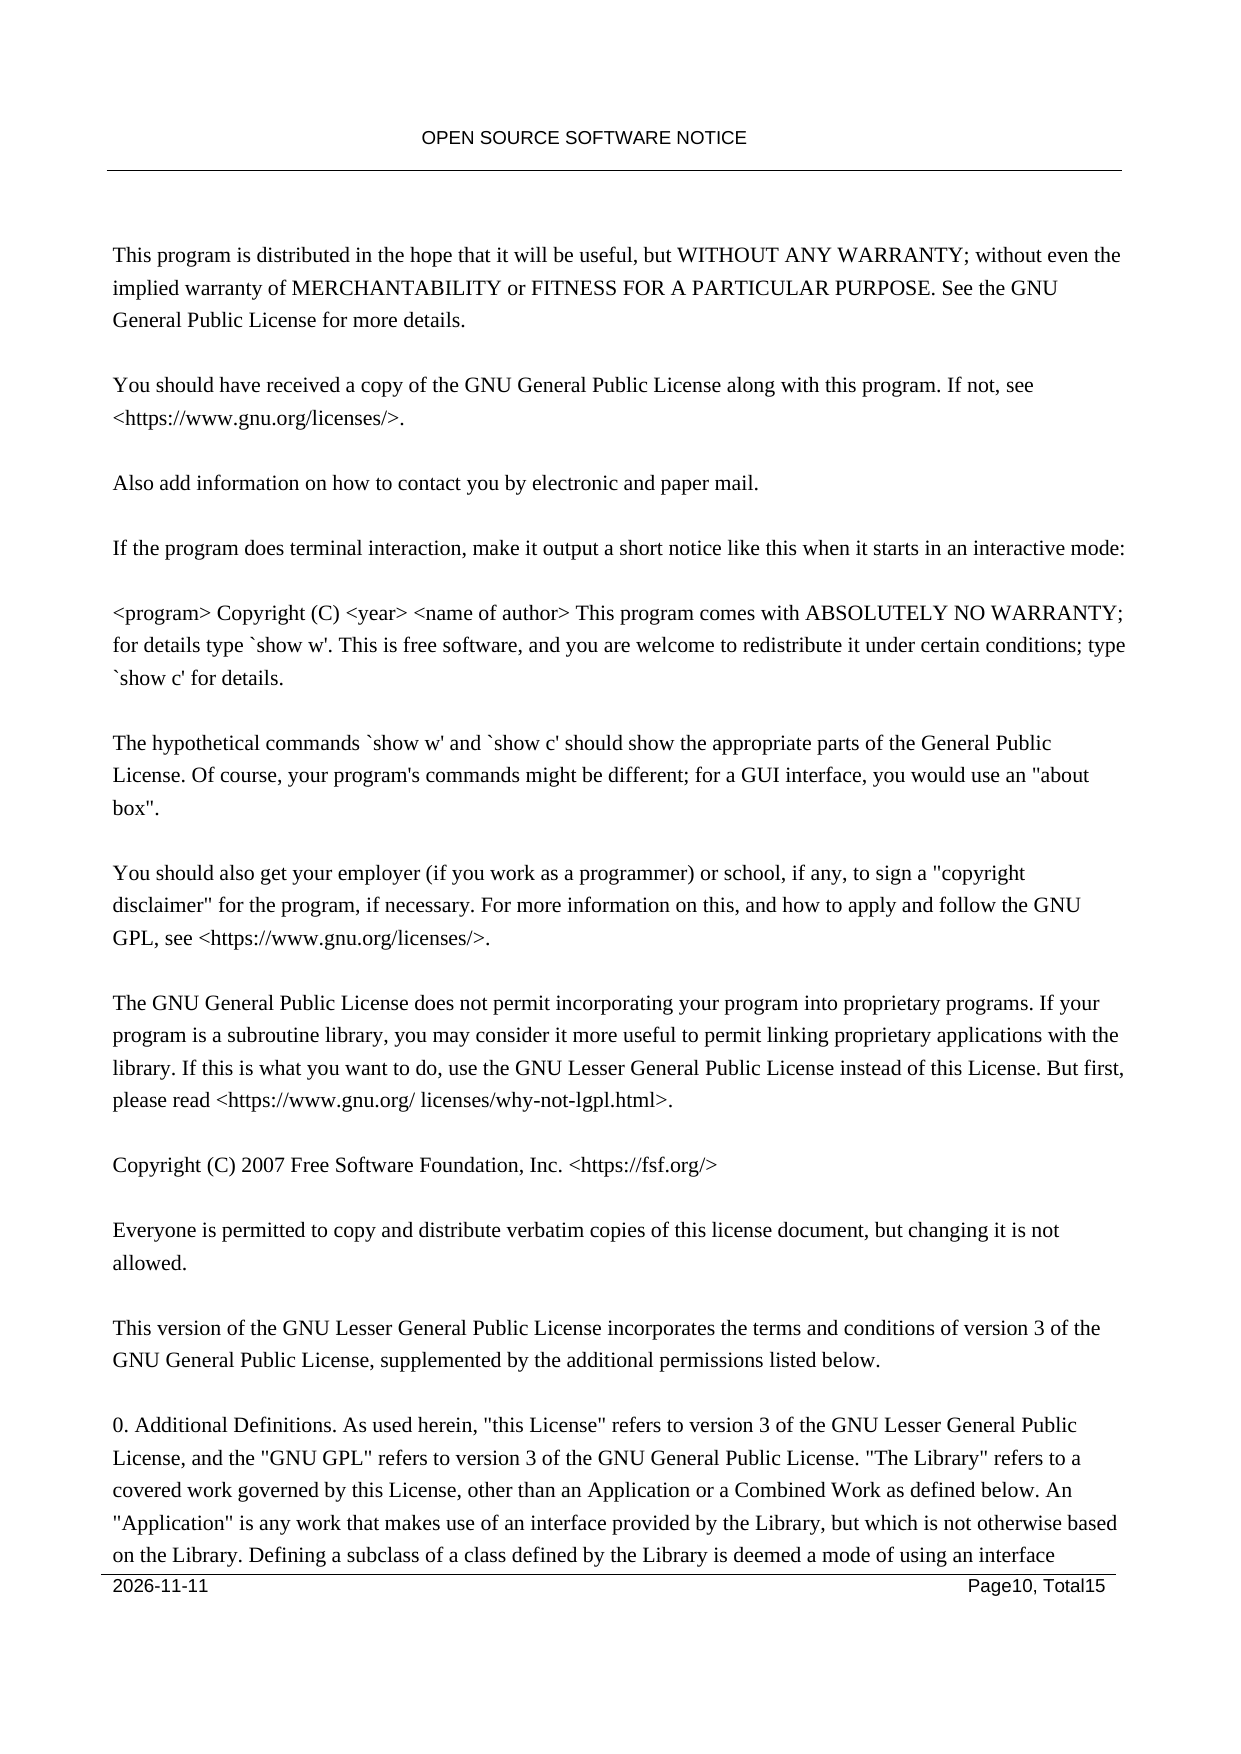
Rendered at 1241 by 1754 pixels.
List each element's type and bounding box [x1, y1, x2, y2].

text [112, 206, 1128, 1571]
